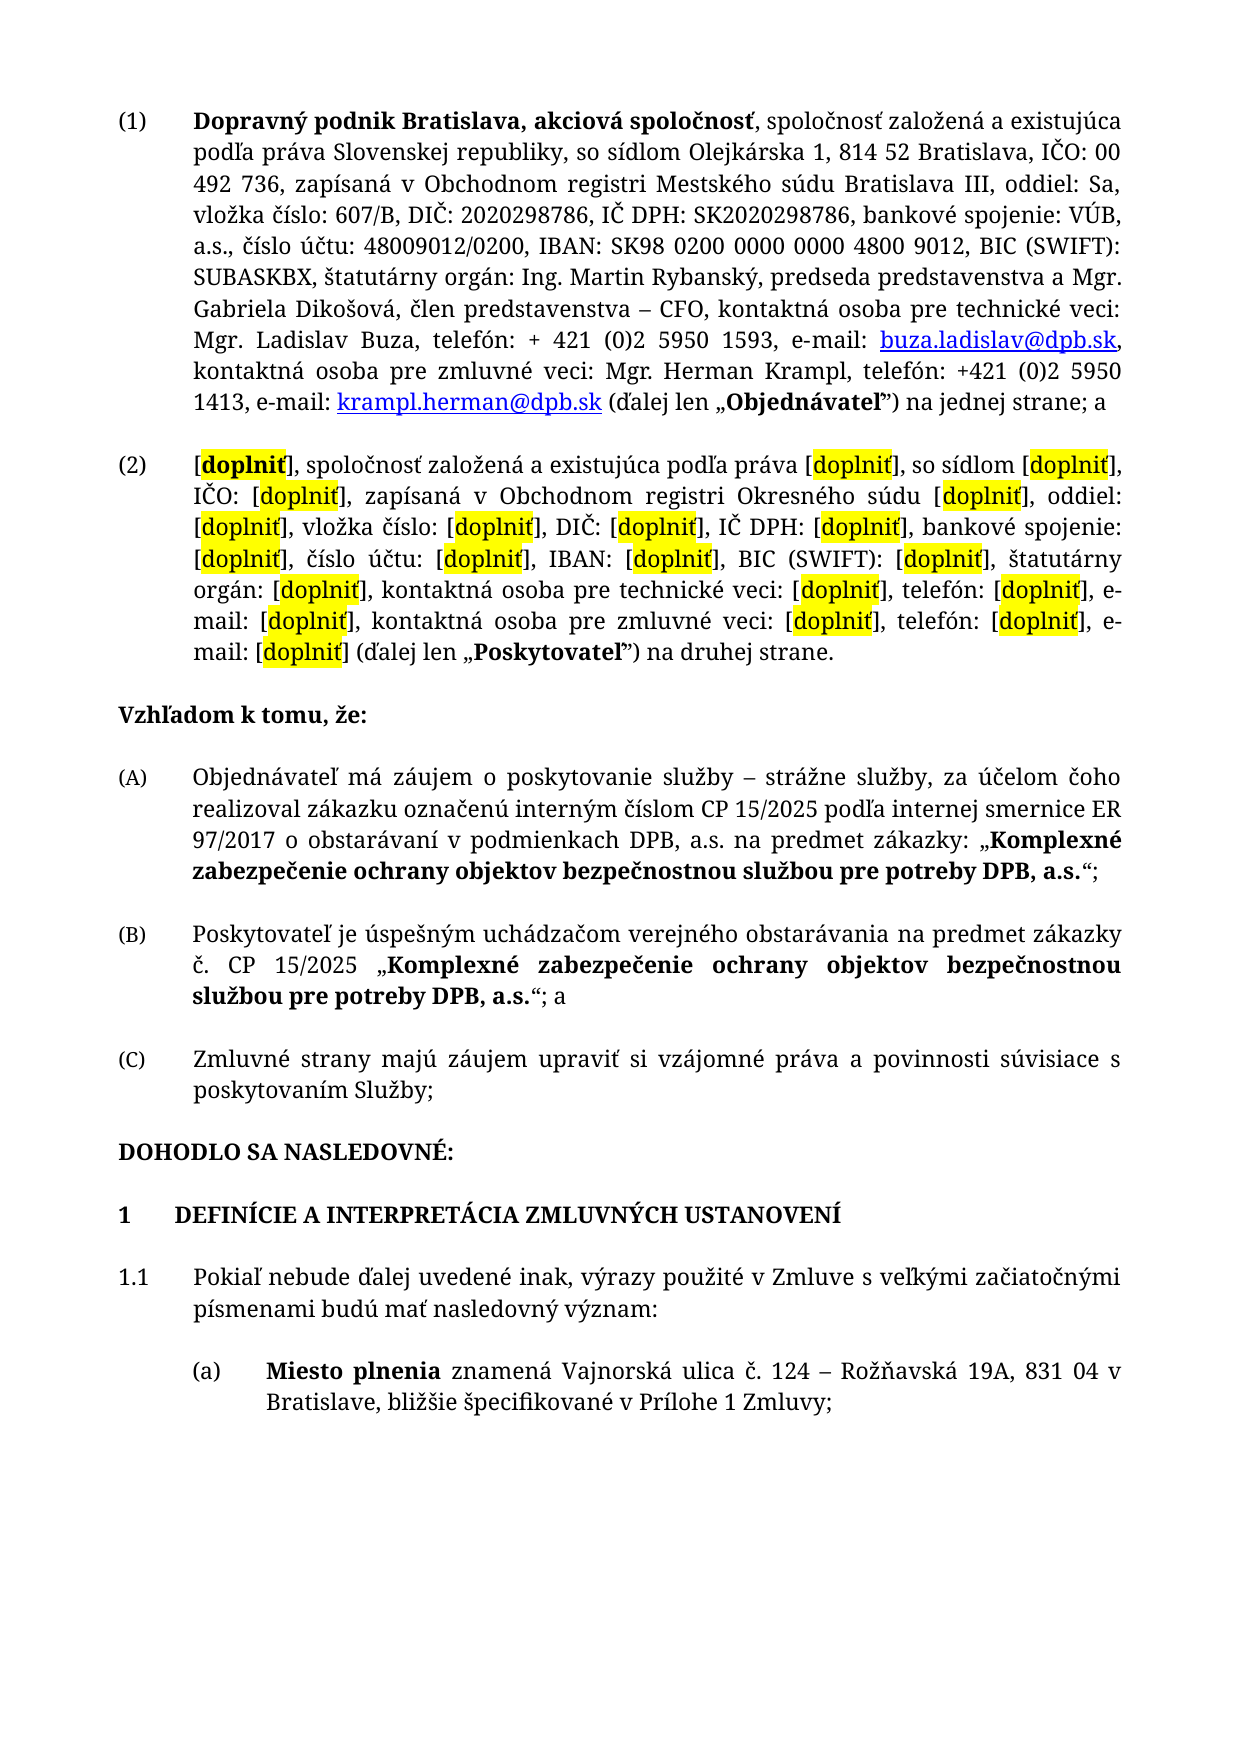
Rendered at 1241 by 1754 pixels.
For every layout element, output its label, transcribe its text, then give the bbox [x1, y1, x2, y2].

text Vzhľadom k tomu, že: [118, 699, 1122, 730]
subtitle Definície a interpretácia zmluvných ustanovení [118, 1199, 1122, 1230]
list Objednávateľ má záujem o poskytovanie služby – strážne služby, za účelom čoho realizoval zákazku označenú interným číslom CP 15/2025 podľa internej smernice ER 97/2017 o obstarávaní v podmienkach DPB, a.s. na predmet zákazky: „Komplexné zabezpečenie ochrany objektov bezpečnostnou službou pre potreby DPB, a.s.“; [118, 761, 1122, 886]
list Dopravný podnik Bratislava, akciová spoločnosť, spoločnosť založená a existujúca podľa práva Slovenskej republiky, so sídlom Olejkárska 1, 814 52 Bratislava, IČO: 00 492 736, zapísaná v Obchodnom registri Mestského súdu Bratislava III, oddiel: Sa, vložka číslo: 607/B, DIČ: 2020298786, IČ DPH: SK2020298786, bankové spojenie: VÚB, a.s., číslo účtu: 48009012/0200, IBAN: SK98 0200 0000 0000 4800 9012, BIC (SWIFT): SUBASKBX, štatutárny orgán: Ing. Martin Rybanský, predseda predstavenstva a Mgr. Gabriela Dikošová, člen predstavenstva – CFO, kontaktná osoba pre technické veci: Mgr. Ladislav Buza, telefón: + 421 (0)2 5950 1593, e-mail: buza.ladislav@dpb.sk, kontaktná osoba pre zmluvné veci: Mgr. Herman Krampl, telefón: +421 (0)2 5950 1413, e-mail: krampl.herman@dpb.sk (ďalej len „Objednávateľ”) na jednej strane; a [118, 105, 1122, 418]
list Zmluvné strany majú záujem upraviť si vzájomné práva a povinnosti súvisiace s poskytovaním Služby; [118, 1043, 1122, 1105]
text DOHODLO SA NASLEDOVNÉ: [118, 1136, 1122, 1168]
list Pokiaľ nebude ďalej uvedené inak, výrazy použité v Zmluve s veľkými začiatočnými písmenami budú mať nasledovný význam: [118, 1261, 1122, 1324]
list Poskytovateľ je úspešným uchádzačom verejného obstarávania na predmet zákazky č. CP 15/2025 „Komplexné zabezpečenie ochrany objektov bezpečnostnou službou pre potreby DPB, a.s.“; a [118, 918, 1122, 1011]
list Miesto plnenia znamená Vajnorská ulica č. 124 – Rožňavská 19A, 831 04 v Bratislave, bližšie špecifikované v Prílohe 1 Zmluvy; [192, 1355, 1122, 1418]
list [doplniť], spoločnosť založená a existujúca podľa práva [doplniť], so sídlom [doplniť], IČO: [doplniť], zapísaná v Obchodnom registri Okresného súdu [doplniť], oddiel: [doplniť], vložka číslo: [doplniť], DIČ: [doplniť], IČ DPH: [doplniť], bankové spojenie: [doplniť], číslo účtu: [doplniť], IBAN: [doplniť], BIC (SWIFT): [doplniť], štatutárny orgán: [doplniť], kontaktná osoba pre technické veci: [doplniť], telefón: [doplniť], e-mail: [doplniť], kontaktná osoba pre zmluvné veci: [doplniť], telefón: [doplniť], e-mail: [doplniť] (ďalej len „Poskytovateľ”) na druhej strane. [118, 449, 1122, 668]
